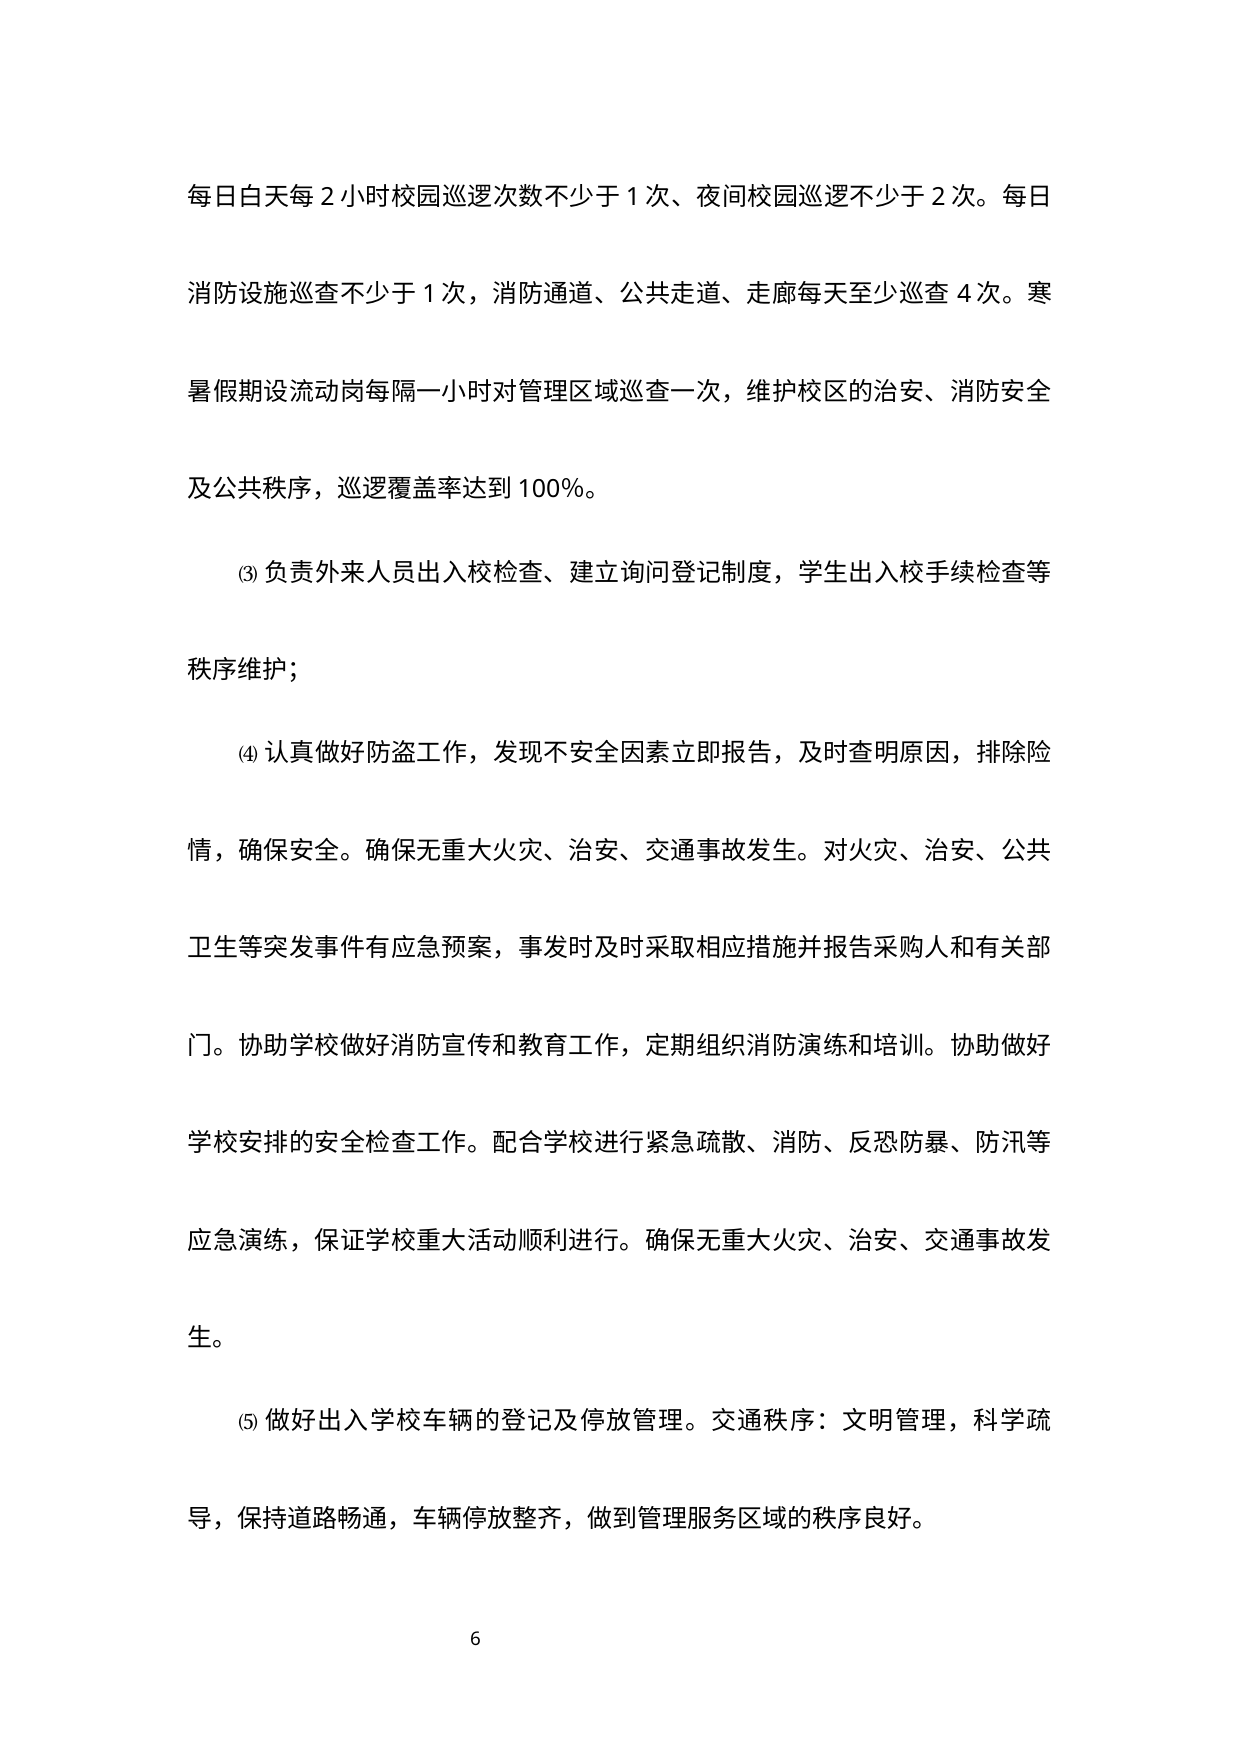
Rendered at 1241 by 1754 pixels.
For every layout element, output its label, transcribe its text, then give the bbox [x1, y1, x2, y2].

text ⑶负责外来人员出入校检查、建立询问登记制度，学生出入校手续检查等秩序维护； [187, 538, 1053, 700]
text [187, 162, 1053, 519]
text ⑸做好出入学校车辆的登记及停放管理。交通秩序：文明管理，科学疏导，保持道路畅通，车辆停放整齐，做到管理服务区域的秩序良好。 [187, 1386, 1053, 1549]
text ⑷认真做好防盗工作，发现不安全因素立即报告，及时查明原因，排除险情，确保安全。确保无重大火灾、治安、交通事故发生。对火灾、治安、公共卫生等突发事件有应急预案，事发时及时采取相应措施并报告采购人和有关部门。协助学校做好消防宣传和教育工作，定期组织消防演练和培训。协助做好学校安排的安全检查工作。配合学校进行紧急疏散、消防、反恐防暴、防汛等应急演练，保证学校重大活动顺利进行。确保无重大火灾、治安、交通事故发生。 [187, 718, 1053, 1368]
